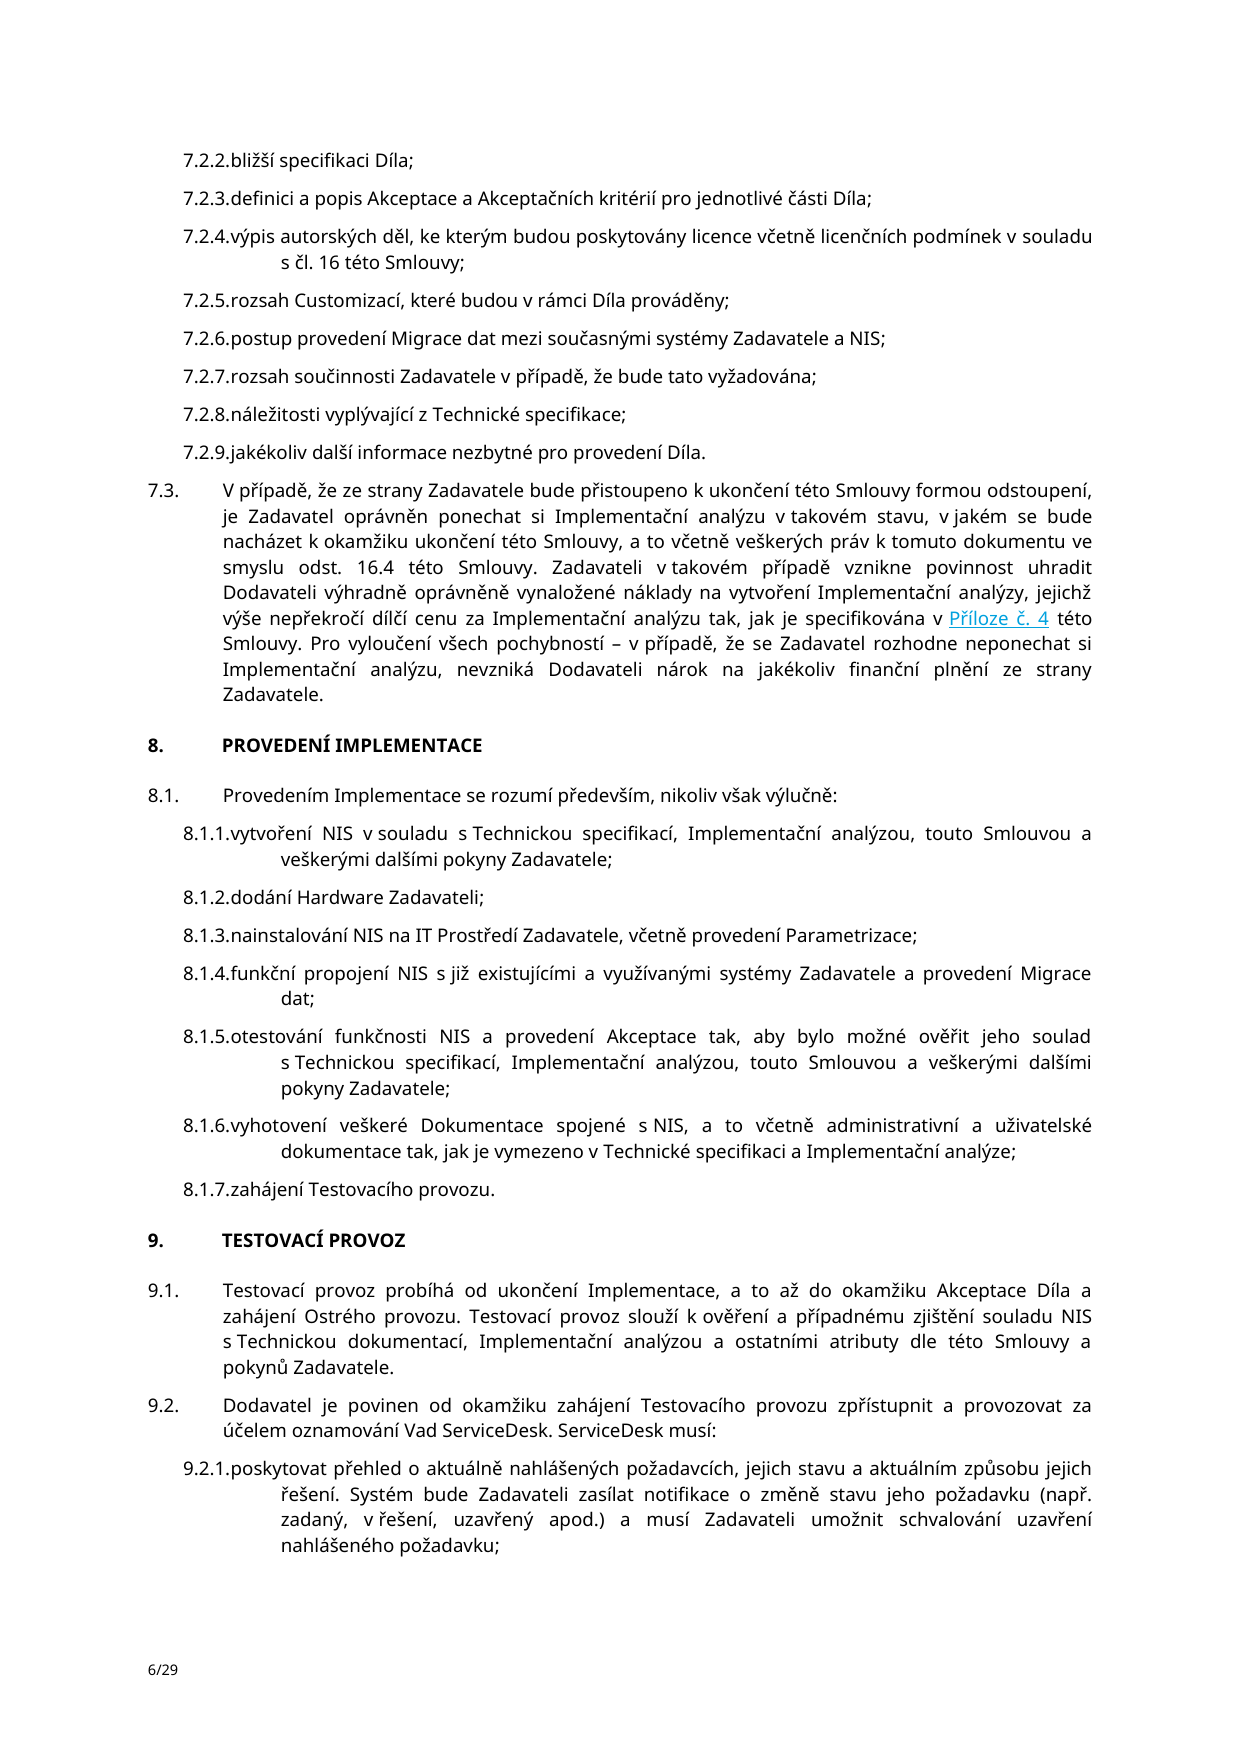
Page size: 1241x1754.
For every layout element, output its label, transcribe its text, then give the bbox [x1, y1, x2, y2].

subtitle otestování funkčnosti NIS a provedení Akceptace tak, aby bylo možné ověřit jeho soulad s Technickou specifikací, Implementační analýzou, touto Smlouvou a veškerými dalšími pokyny Zadavatele; [183, 1024, 1092, 1100]
subtitle Testovací provoz [148, 1227, 1092, 1252]
subtitle poskytovat přehled o aktuálně nahlášených požadavcích, jejich stavu a aktuálním způsobu jejich řešení. Systém bude Zadavateli zasílat notifikace o změně stavu jeho požadavku (např. zadaný, v řešení, uzavřený apod.) a musí Zadavateli umožnit schvalování uzavření nahlášeného požadavku; [183, 1456, 1092, 1558]
subtitle rozsah součinnosti Zadavatele v případě, že bude tato vyžadována; [183, 363, 1092, 389]
subtitle provedení implementace [148, 732, 1092, 758]
subtitle jakékoliv další informace nezbytné pro provedení Díla. [183, 439, 1092, 465]
subtitle Testovací provoz probíhá od ukončení Implementace, a to až do okamžiku Akceptace Díla a zahájení Ostrého provozu. Testovací provoz slouží k ověření a případnému zjištění souladu NIS s Technickou dokumentací, Implementační analýzou a ostatními atributy dle této Smlouvy a pokynů Zadavatele. [148, 1277, 1092, 1379]
subtitle definici a popis Akceptace a Akceptačních kritérií pro jednotlivé části Díla; [183, 186, 1092, 211]
subtitle bližší specifikaci Díla; [183, 148, 1092, 173]
subtitle výpis autorských děl, ke kterým budou poskytovány licence včetně licenčních podmínek v souladu s čl. 16 této Smlouvy; [183, 224, 1092, 275]
subtitle V případě, že ze strany Zadavatele bude přistoupeno k ukončení této Smlouvy formou odstoupení, je Zadavatel oprávněn ponechat si Implementační analýzu v takovém stavu, v jakém se bude nacházet k okamžiku ukončení této Smlouvy, a to včetně veškerých práv k tomuto dokumentu ve smyslu odst. 16.4 této Smlouvy. Zadavateli v takovém případě vznikne povinnost uhradit Dodavateli výhradně oprávněně vynaložené náklady na vytvoření Implementační analýzy, jejichž výše nepřekročí dílčí cenu za Implementační analýzu tak, jak je specifikována v Příloze č. 4 této Smlouvy. Pro vyloučení všech pochybností – v případě, že se Zadavatel rozhodne neponechat si Implementační analýzu, nevzniká Dodavateli nárok na jakékoliv finanční plnění ze strany Zadavatele. [148, 477, 1092, 707]
subtitle Dodavatel je povinen od okamžiku zahájení Testovacího provozu zpřístupnit a provozovat za účelem oznamování Vad ServiceDesk. ServiceDesk musí: [148, 1392, 1092, 1443]
subtitle dodání Hardware Zadavateli; [183, 884, 1092, 910]
subtitle náležitosti vyplývající z Technické specifikace; [183, 401, 1092, 427]
subtitle rozsah Customizací, které budou v rámci Díla prováděny; [183, 287, 1092, 313]
subtitle vyhotovení veškeré Dokumentace spojené s NIS, a to včetně administrativní a uživatelské dokumentace tak, jak je vymezeno v Technické specifikaci a Implementační analýze; [183, 1113, 1092, 1164]
subtitle nainstalování NIS na IT Prostředí Zadavatele, včetně provedení Parametrizace; [183, 922, 1092, 948]
subtitle postup provedení Migrace dat mezi současnými systémy Zadavatele a NIS; [183, 325, 1092, 351]
subtitle zahájení Testovacího provozu. [183, 1176, 1092, 1202]
subtitle Provedením Implementace se rozumí především, nikoliv však výlučně: [148, 783, 1092, 808]
subtitle funkční propojení NIS s již existujícími a využívanými systémy Zadavatele a provedení Migrace dat; [183, 960, 1092, 1011]
subtitle vytvoření NIS v souladu s Technickou specifikací, Implementační analýzou, touto Smlouvou a veškerými dalšími pokyny Zadavatele; [183, 821, 1092, 872]
